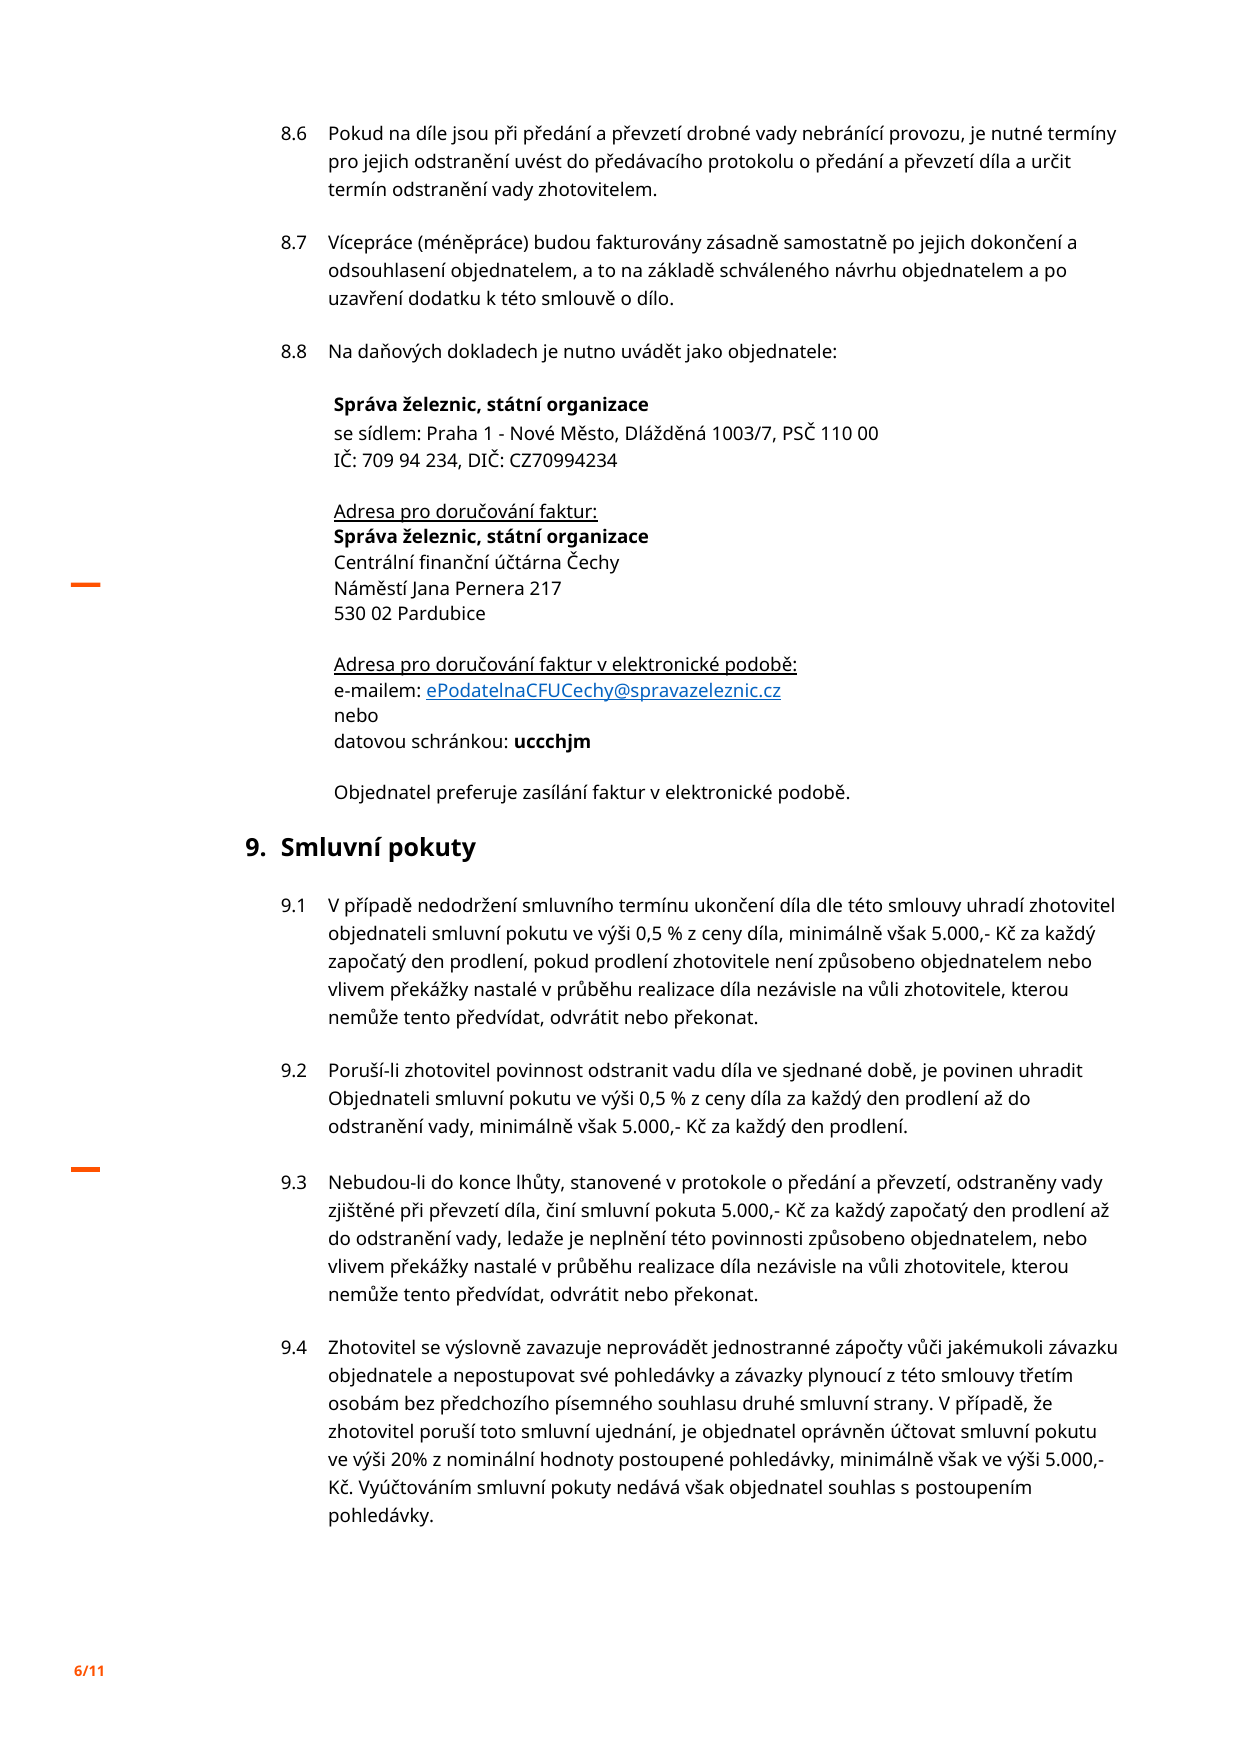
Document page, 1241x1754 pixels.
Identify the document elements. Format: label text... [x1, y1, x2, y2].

text 530 02 Pardubice [298, 600, 1122, 626]
text e-mailem: ePodatelnaCFUCechy@spravazeleznic.cz [298, 677, 1122, 702]
text Centrální finanční účtárna Čechy [298, 549, 1122, 575]
list Správa železnic, státní organizace [291, 392, 1122, 417]
list Zhotovitel se výslovně zavazuje neprovádět jednostranné zápočty vůči jakémukoli závazku objednatele a nepostupovat své pohledávky a závazky plynoucí z této smlouvy třetím osobám bez předchozího písemného souhlasu druhé smluvní strany. V případě, že zhotovitel poruší toto smluvní ujednání, je objednatel oprávněn účtovat smluvní pokutu ve výši 20% z nominální hodnoty postoupené pohledávky, minimálně však ve výši 5.000,- Kč. Vyúčtováním smluvní pokuty nedává však objednatel souhlas s postoupením pohledávky. [281, 1334, 1122, 1528]
text Objednatel preferuje zasílání faktur v elektronické podobě. [298, 779, 1122, 804]
list Na daňových dokladech je nutno uvádět jako objednatele: [281, 339, 1122, 364]
list Poruší-li zhotovitel povinnost odstranit vadu díla ve sjednané době, je povinen uhradit Objednateli smluvní pokutu ve výši 0,5 % z ceny díla za každý den prodlení až do odstranění vady, minimálně však 5.000,- Kč za každý den prodlení. [281, 1057, 1122, 1139]
list Pokud na díle jsou při předání a převzetí drobné vady nebránící provozu, je nutné termíny pro jejich odstranění uvést do předávacího protokolu o předání a převzetí díla a určit termín odstranění vady zhotovitelem. [281, 121, 1122, 202]
text Adresa pro doručování faktur v elektronické podobě: [298, 651, 1122, 677]
list Smluvní pokuty [245, 829, 1122, 864]
text Adresa pro doručování faktur: [298, 498, 1122, 524]
list V případě nedodržení smluvního termínu ukončení díla dle této smlouvy uhradí zhotovitel objednateli smluvní pokutu ve výši 0,5 % z ceny díla, minimálně však 5.000,- Kč za každý započatý den prodlení, pokud prodlení zhotovitele není způsobeno objednatelem nebo vlivem překážky nastalé v průběhu realizace díla nezávisle na vůli zhotovitele, kterou nemůže tento předvídat, odvrátit nebo překonat. [281, 892, 1122, 1029]
list se sídlem: Praha 1 - Nové Město, Dlážděná 1003/7, PSČ 110 00 [291, 420, 1122, 445]
text IČ: 709 94 234, DIČ: CZ70994234 [291, 448, 1122, 473]
text Správa železnic, státní organizace [298, 524, 1122, 549]
list Nebudou-li do konce lhůty, stanovené v protokole o předání a převzetí, odstraněny vady zjištěné při převzetí díla, činí smluvní pokuta 5.000,- Kč za každý započatý den prodlení až do odstranění vady, ledaže je neplnění této povinnosti způsobeno objednatelem, nebo vlivem překážky nastalé v průběhu realizace díla nezávisle na vůli zhotovitele, kterou nemůže tento předvídat, odvrátit nebo překonat. [281, 1169, 1122, 1307]
text nebo [298, 702, 1122, 728]
list Vícepráce (méněpráce) budou fakturovány zásadně samostatně po jejich dokončení a odsouhlasení objednatelem, a to na základě schváleného návrhu objednatelem a po uzavření dodatku k této smlouvě o dílo. [281, 230, 1122, 311]
text Náměstí Jana Pernera 217 [298, 575, 1122, 600]
text datovou schránkou: uccchjm [298, 728, 1122, 753]
